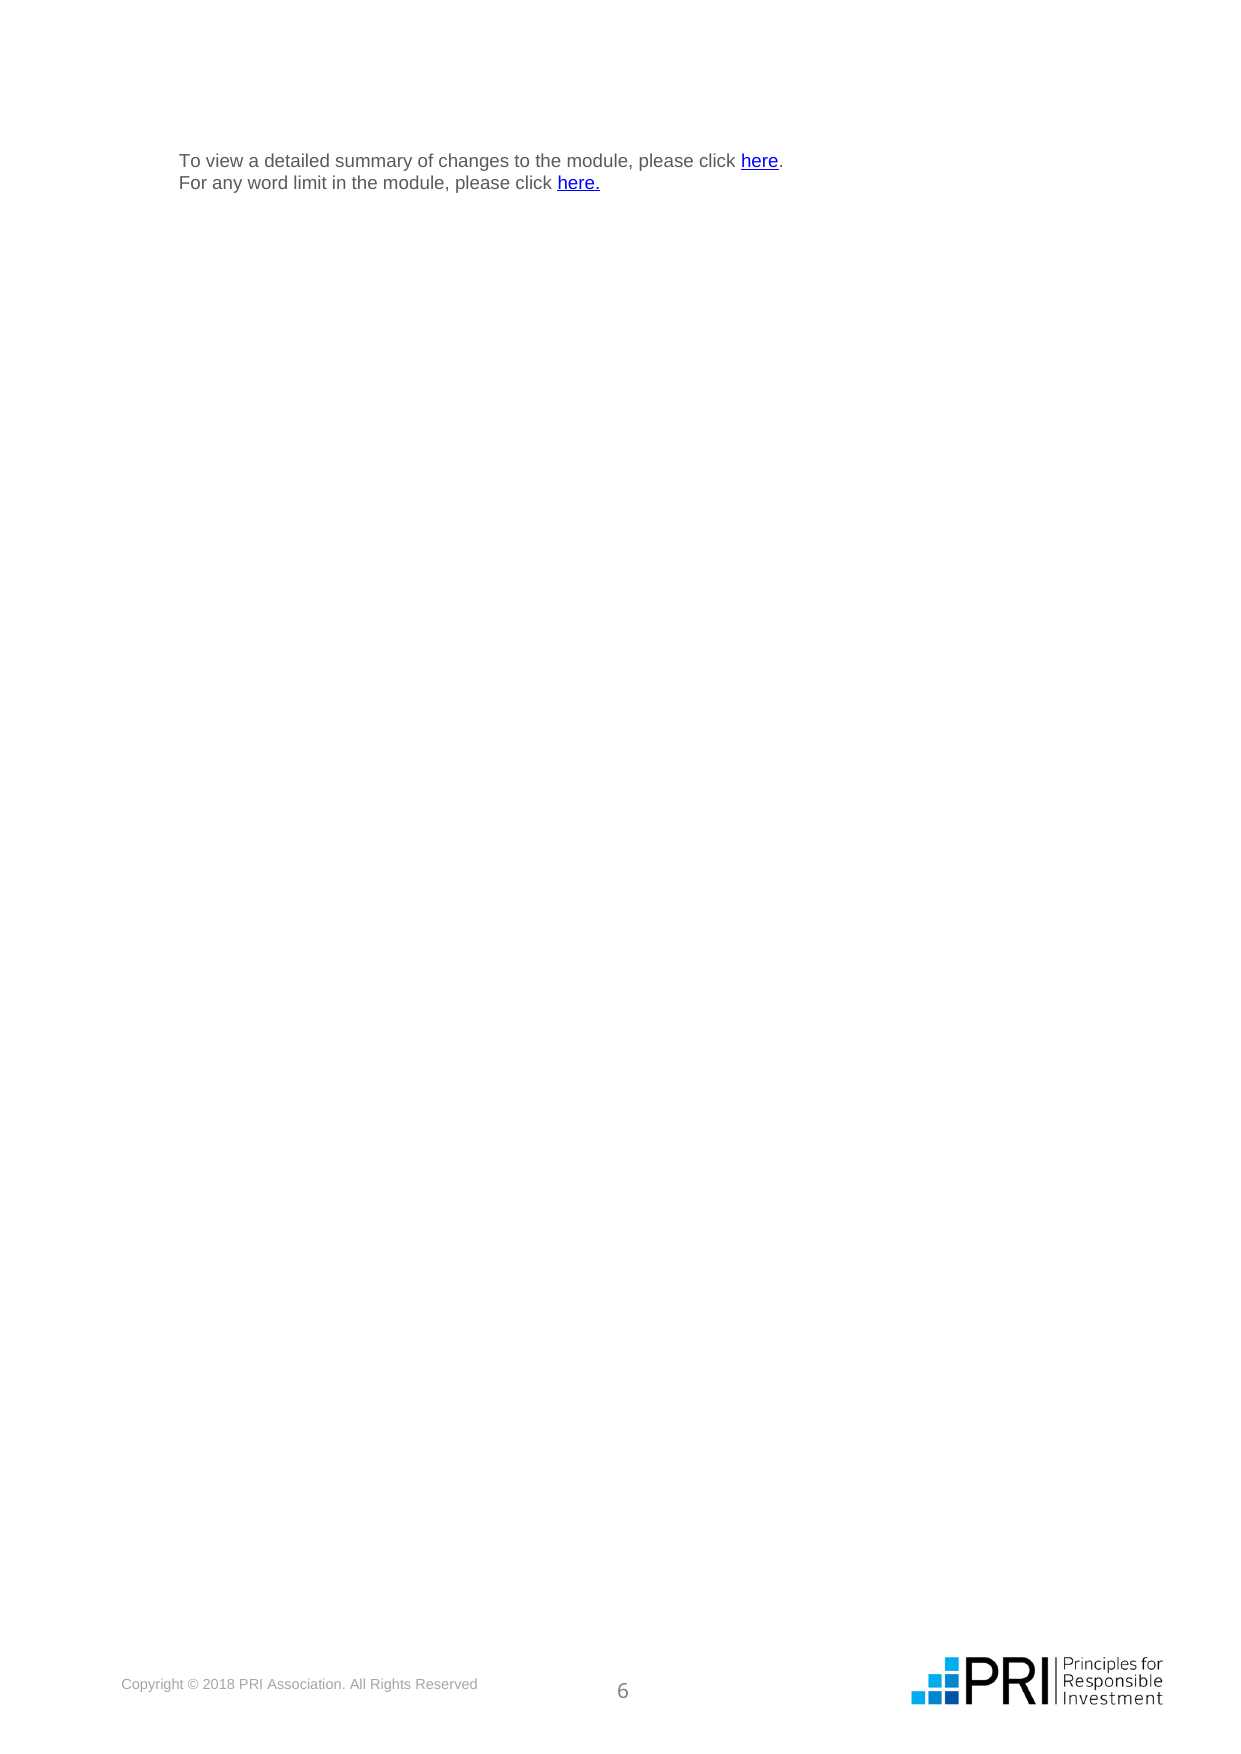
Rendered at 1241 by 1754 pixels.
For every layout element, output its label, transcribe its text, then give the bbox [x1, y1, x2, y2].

picture [0, 1561, 1241, 1754]
text For any word limit in the module, please click here. [168, 172, 1072, 193]
text To view a detailed summary of changes to the module, please click here. [168, 150, 1072, 172]
